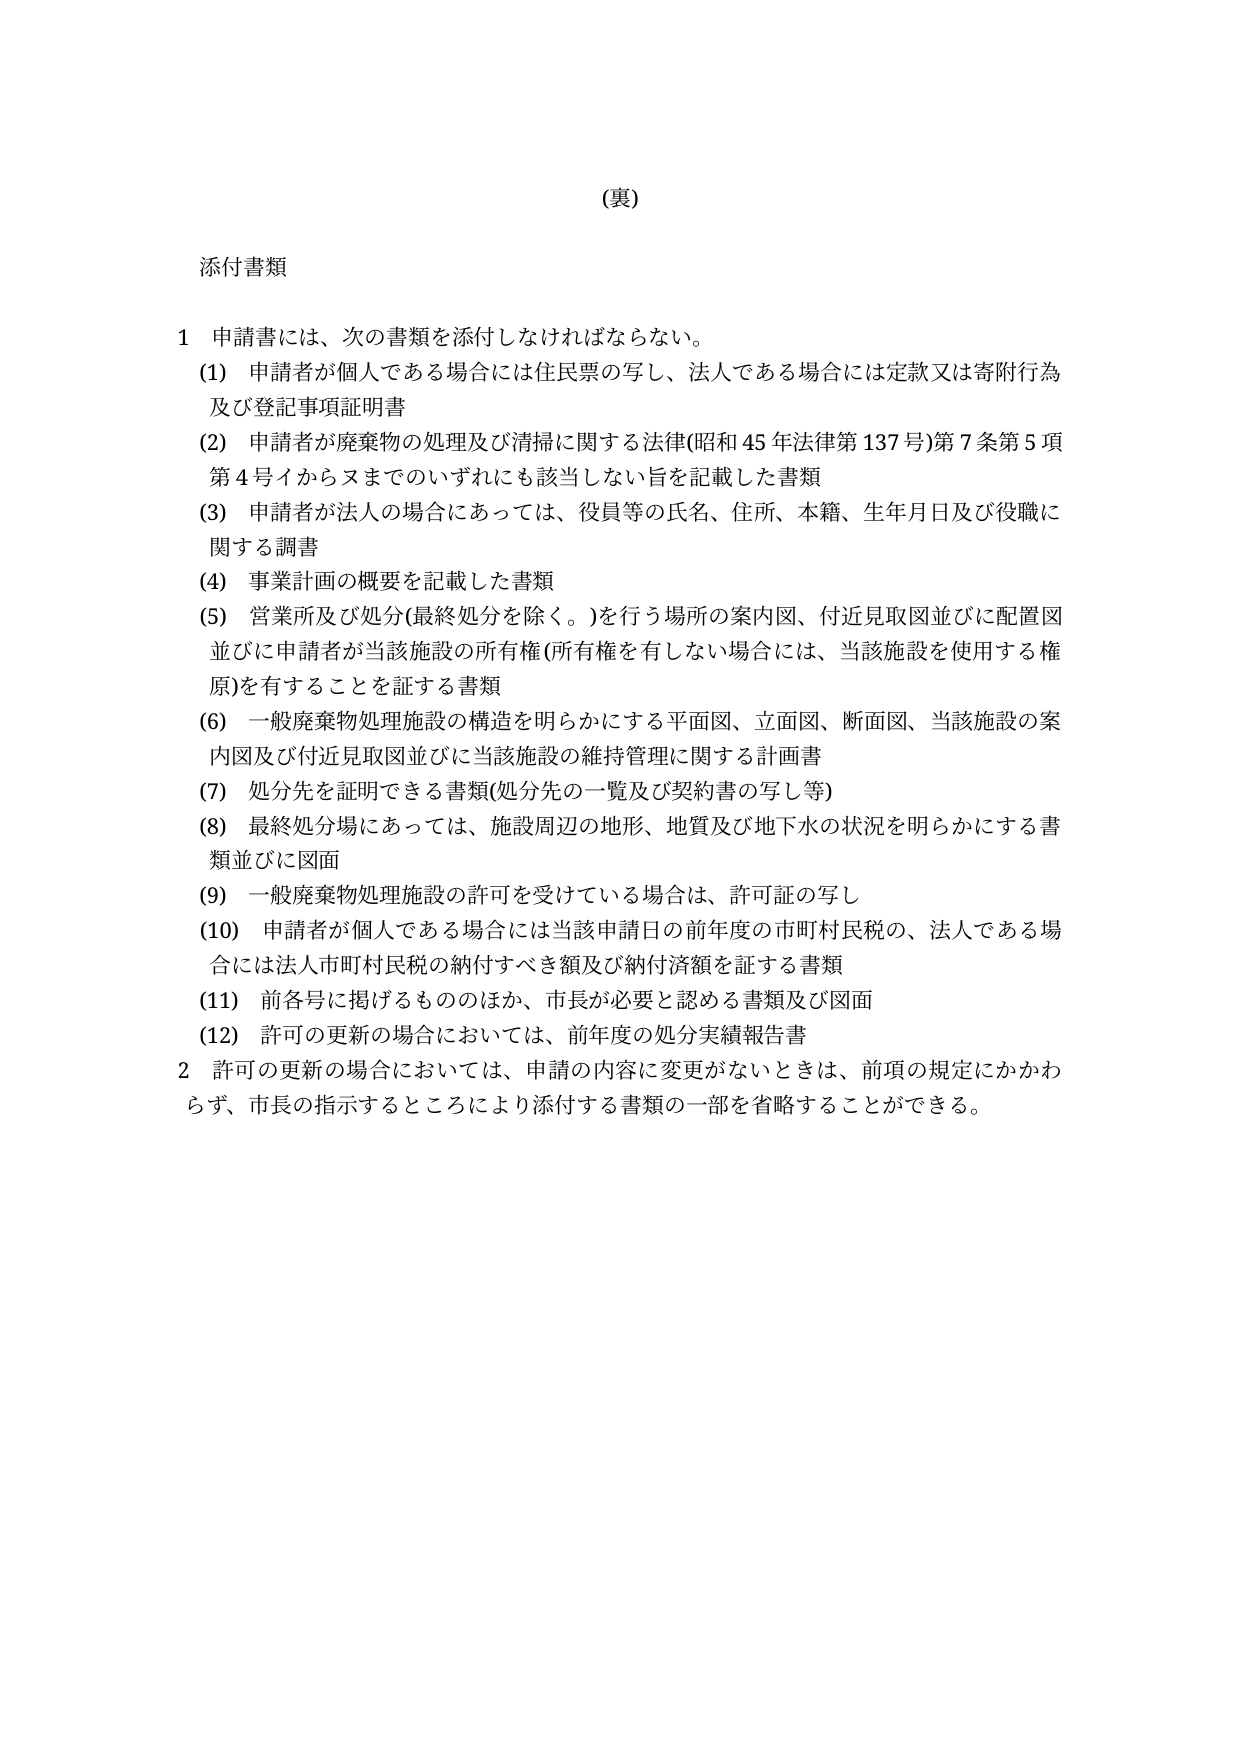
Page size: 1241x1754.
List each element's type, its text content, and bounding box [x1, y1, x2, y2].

text (3) 申請者が法人の場合にあっては、役員等の氏名、住所、本籍、生年月日及び役職に関する調書 [177, 493, 1063, 563]
text 添付書類 [177, 249, 1063, 284]
text (11) 前各号に掲げるもののほか、市長が必要と認める書類及び図面 [177, 982, 1063, 1017]
text (裏) [177, 179, 1063, 214]
text (4) 事業計画の概要を記載した書類 [177, 563, 1063, 598]
text 2 許可の更新の場合においては、申請の内容に変更がないときは、前項の規定にかかわらず、市長の指示するところにより添付する書類の一部を省略することができる。 [177, 1051, 1063, 1121]
text (10) 申請者が個人である場合には当該申請日の前年度の市町村民税の、法人である場合には法人市町村民税の納付すべき額及び納付済額を証する書類 [177, 912, 1063, 982]
text 1 申請書には、次の書類を添付しなければならない。 [177, 319, 1063, 353]
text (6) 一般廃棄物処理施設の構造を明らかにする平面図、立面図、断面図、当該施設の案内図及び付近見取図並びに当該施設の維持管理に関する計画書 [177, 702, 1063, 772]
text (7) 処分先を証明できる書類(処分先の一覧及び契約書の写し等) [177, 772, 1063, 807]
text (9) 一般廃棄物処理施設の許可を受けている場合は、許可証の写し [177, 877, 1063, 912]
text (2) 申請者が廃棄物の処理及び清掃に関する法律(昭和45年法律第137号)第7条第5項第4号イからヌまでのいずれにも該当しない旨を記載した書類 [177, 423, 1063, 493]
text (12) 許可の更新の場合においては、前年度の処分実績報告書 [177, 1017, 1063, 1051]
text (8) 最終処分場にあっては、施設周辺の地形、地質及び地下水の状況を明らかにする書類並びに図面 [177, 807, 1063, 877]
text (1) 申請者が個人である場合には住民票の写し、法人である場合には定款又は寄附行為及び登記事項証明書 [177, 353, 1063, 423]
text (5) 営業所及び処分(最終処分を除く。)を行う場所の案内図、付近見取図並びに配置図並びに申請者が当該施設の所有権(所有権を有しない場合には、当該施設を使用する権原)を有することを証する書類 [177, 598, 1063, 702]
